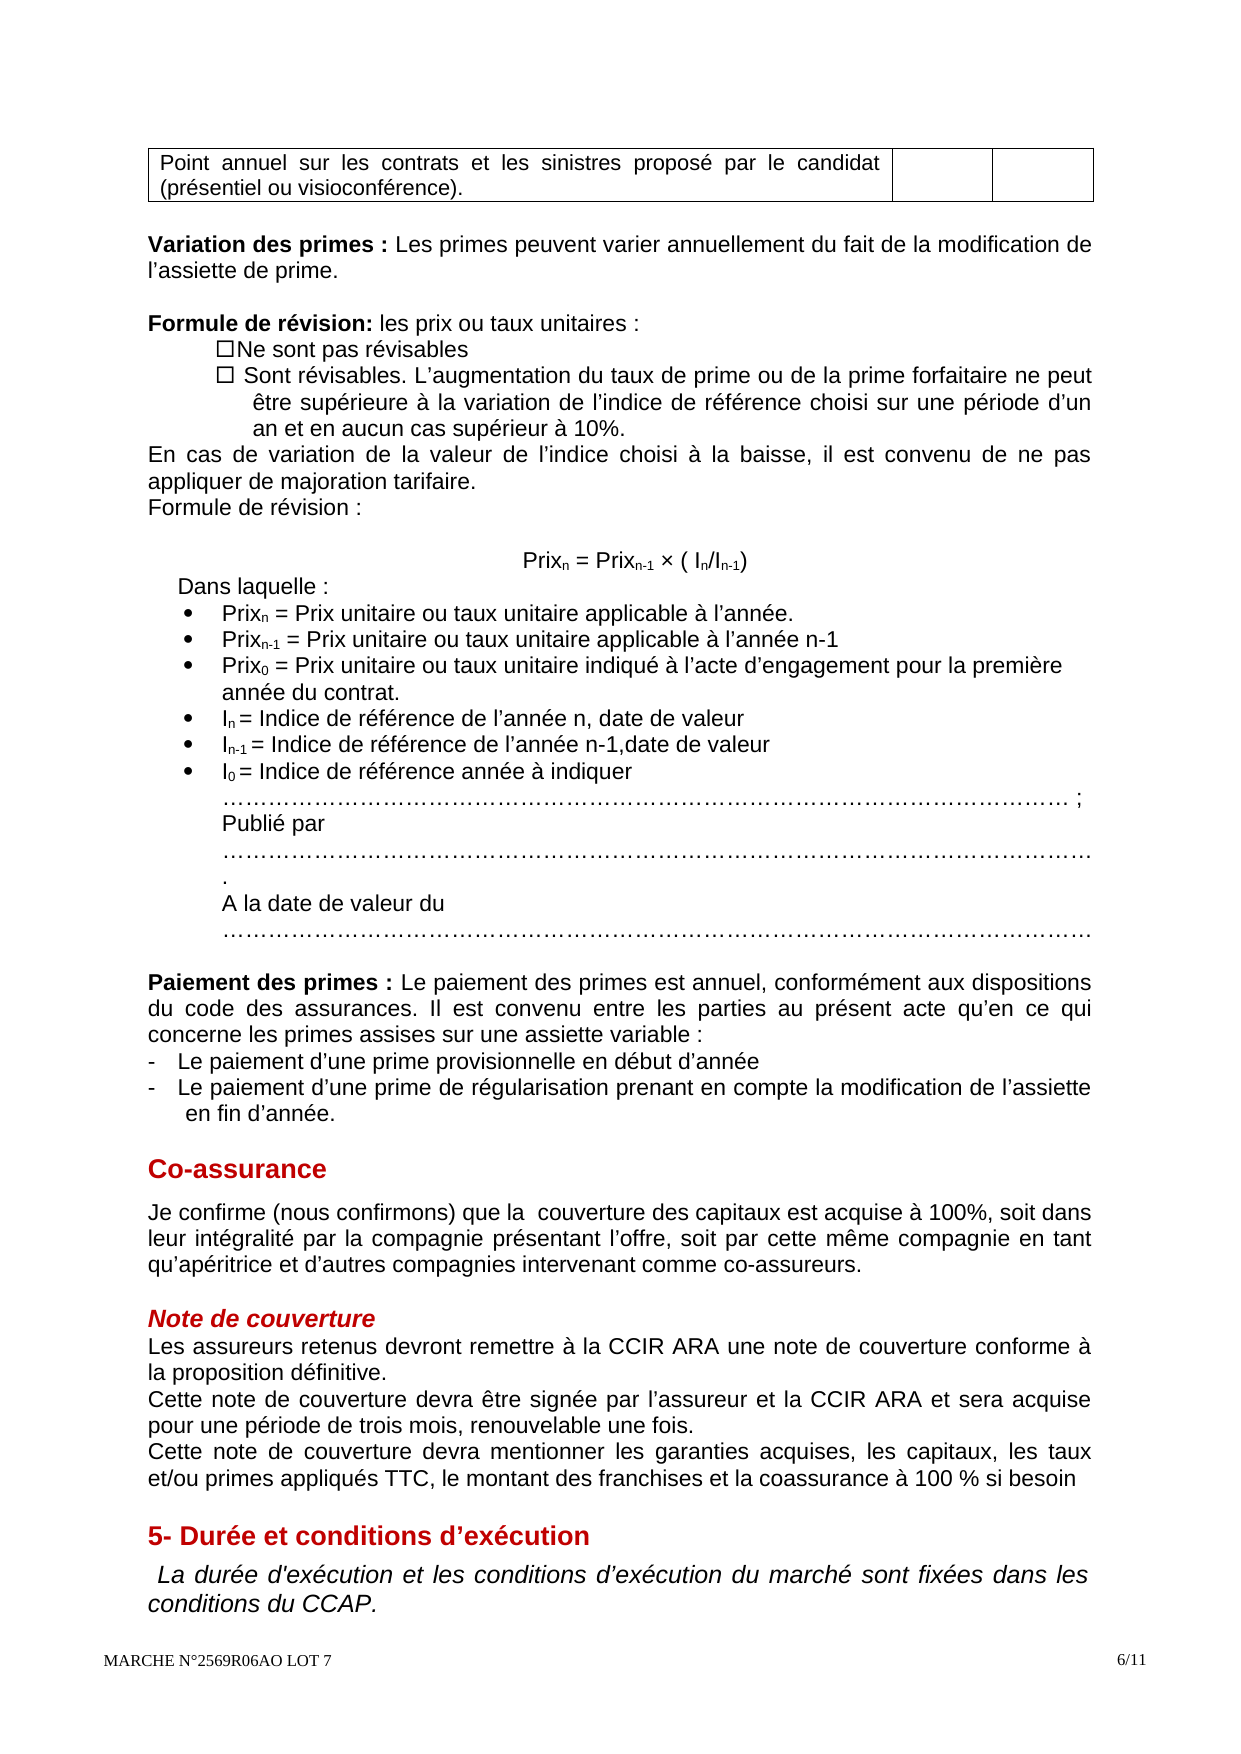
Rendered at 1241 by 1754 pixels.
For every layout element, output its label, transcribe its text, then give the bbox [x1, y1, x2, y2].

subtitle Co-assurance [148, 1153, 1092, 1184]
table_cell Point annuel sur les contrats et les sinistres proposé par le candidat (présentiel ou visioconférence). [149, 149, 892, 201]
list I0 = Indice de référence année à indiquer ………………………………………………………………………………………………… ; Publié par ……………………………………………………………………………………………………. A la date de valeur du …………………………………………………………………………………………………… [184, 758, 1092, 942]
subtitle 5- Durée et conditions d’exécution [148, 1520, 1092, 1551]
text Cette note de couverture devra être signée par l’assureur et la CCIR ARA et sera acquise pour une période de trois mois, renouvelable une fois. [148, 1386, 1092, 1438]
list Prix0 = Prix unitaire ou taux unitaire indiqué à l’acte d’engagement pour la première année du contrat. [184, 652, 1092, 705]
text Les assureurs retenus devront remettre à la CCIR ARA une note de couverture conforme à la proposition définitive. [148, 1333, 1092, 1386]
text Dans laquelle : [177, 573, 1092, 599]
list Prixn-1 = Prix unitaire ou taux unitaire applicable à l’année n-1 [184, 626, 1092, 652]
list Le paiement d’une prime de régularisation prenant en compte la modification de l’assiette en fin d’année. [148, 1074, 1092, 1127]
text Cette note de couverture devra mentionner les garanties acquises, les capitaux, les taux et/ou primes appliqués TTC, le montant des franchises et la coassurance à 100 % si besoin [148, 1438, 1092, 1491]
table_cell [893, 149, 992, 201]
text Paiement des primes : Le paiement des primes est annuel, conformément aux dispositions du code des assurances. Il est convenu entre les parties au présent acte qu’en ce qui concerne les primes assises sur une assiette variable : [148, 968, 1092, 1048]
text Variation des primes : Les primes peuvent varier annuellement du fait de la modification de l’assiette de prime. [148, 231, 1092, 283]
subtitle Note de couverture [148, 1304, 1092, 1333]
list In-1 = Indice de référence de l’année n-1,date de valeur [184, 731, 1092, 758]
list Sont révisables. L’augmentation du taux de prime ou de la prime forfaitaire ne peut être supérieure à la variation de l’indice de référence choisi sur une période d’un an et en aucun cas supérieur à 10%. [215, 362, 1092, 441]
list Prixn = Prix unitaire ou taux unitaire applicable à l’année. [184, 599, 1092, 626]
list Le paiement d’une prime provisionnelle en début d’année [148, 1048, 1092, 1074]
list Ne sont pas révisables [215, 336, 1092, 362]
text La durée d'exécution et les conditions d’exécution du marché sont fixées dans les conditions du CCAP. [148, 1561, 1092, 1618]
text Je confirme (nous confirmons) que la couverture des capitaux est acquise à 100%, soit dans leur intégralité par la compagnie présentant l’offre, soit par cette même compagnie en tant qu’apéritrice et d’autres compagnies intervenant comme co-assureurs. [148, 1199, 1092, 1278]
table_cell [993, 149, 1093, 201]
text Prixn = Prixn-1 × ( In/In-1) [177, 547, 1092, 573]
text En cas de variation de la valeur de l’indice choisi à la baisse, il est convenu de ne pas appliquer de majoration tarifaire. [148, 441, 1092, 494]
text Formule de révision : [148, 494, 1092, 521]
text Formule de révision: les prix ou taux unitaires : [148, 310, 1092, 336]
list In = Indice de référence de l’année n, date de valeur [184, 705, 1092, 731]
